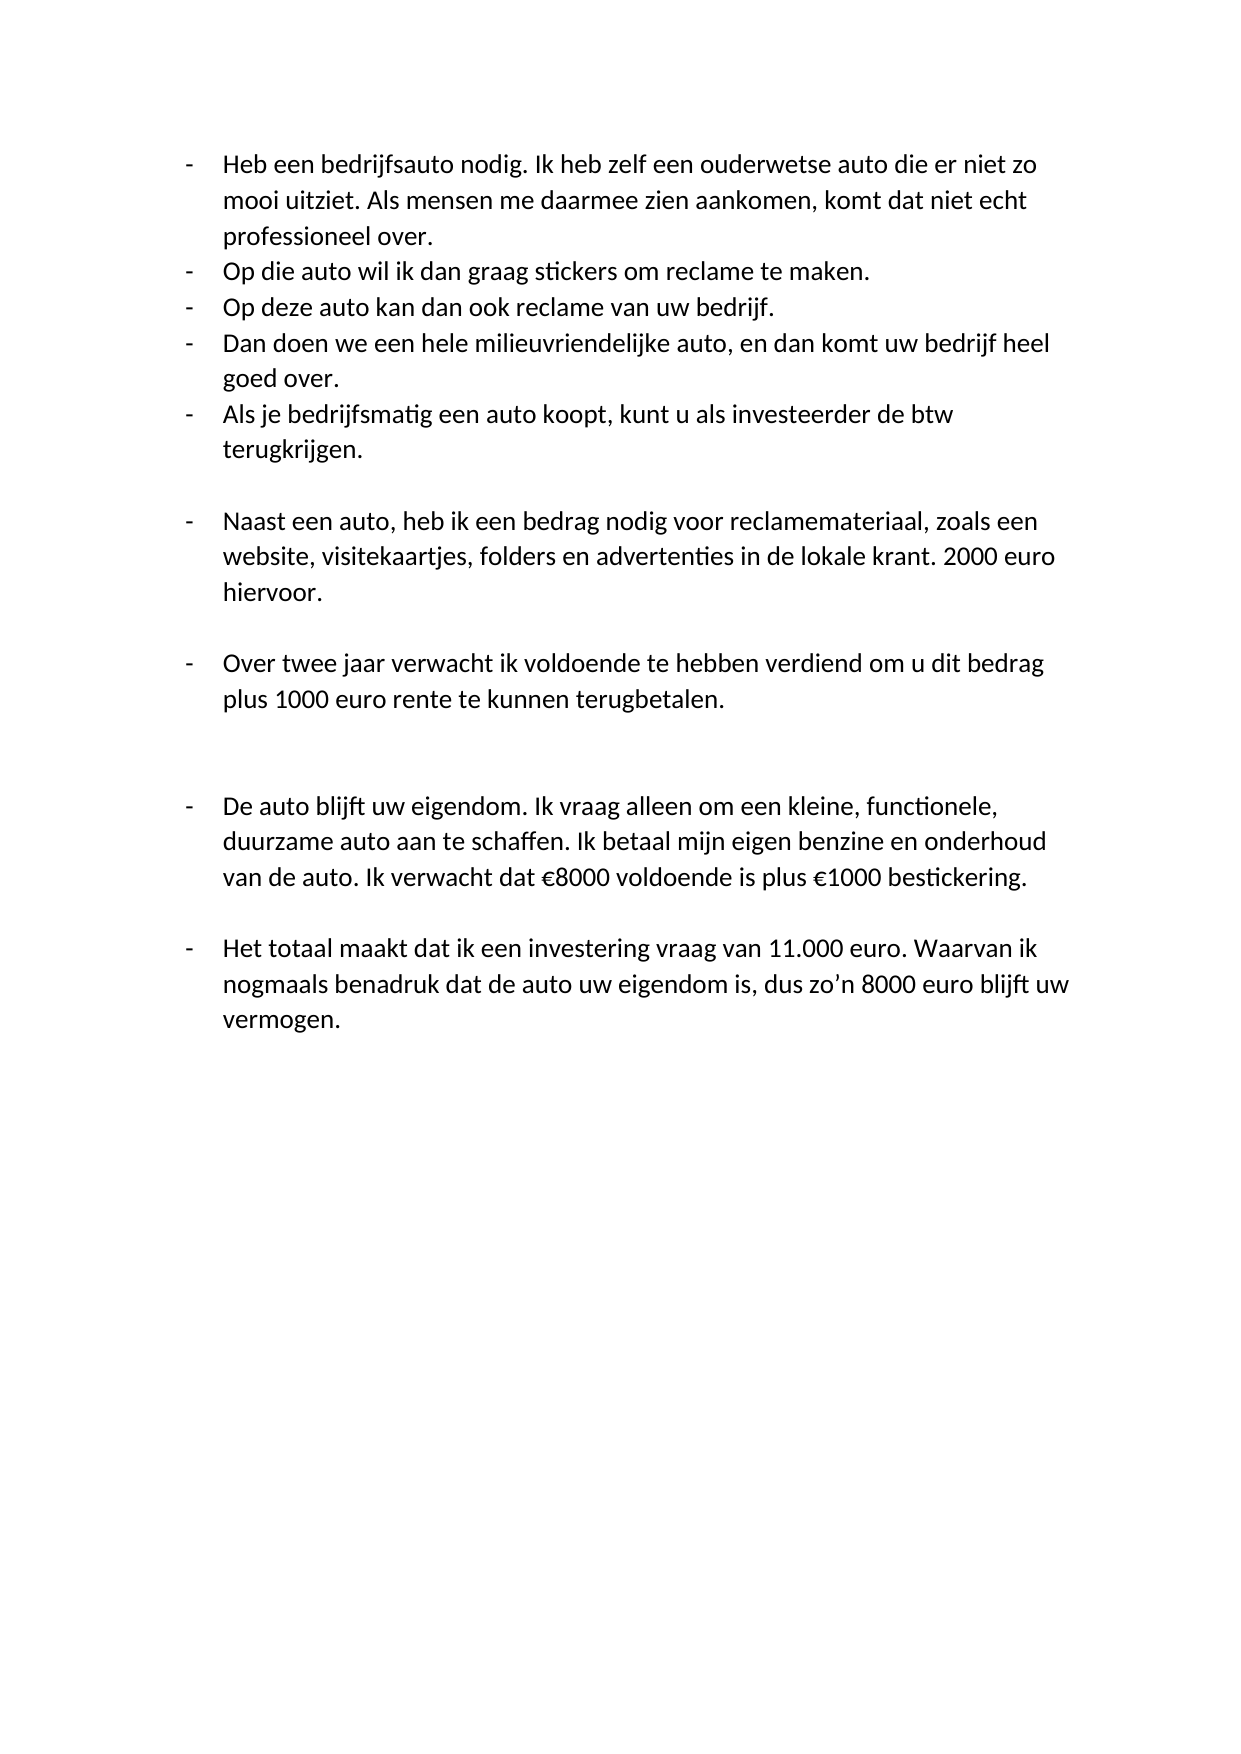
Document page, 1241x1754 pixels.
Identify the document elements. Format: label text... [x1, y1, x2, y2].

list Op die auto wil ik dan graag stickers om reclame te maken. [185, 254, 1093, 287]
list Naast een auto, heb ik een bedrag nodig voor reclamemateriaal, zoals een website, visitekaartjes, folders en advertenties in de lokale krant. 2000 euro hiervoor. [185, 504, 1093, 608]
list Over twee jaar verwacht ik voldoende te hebben verdiend om u dit bedrag plus 1000 euro rente te kunnen terugbetalen. [185, 646, 1093, 715]
list Dan doen we een hele milieuvriendelijke auto, en dan komt uw bedrijf heel goed over. [185, 326, 1093, 394]
list Op deze auto kan dan ook reclame van uw bedrijf. [185, 290, 1093, 323]
list De auto blijft uw eigendom. Ik vraag alleen om een kleine, functionele, duurzame auto aan te schaffen. Ik betaal mijn eigen benzine en onderhoud van de auto. Ik verwacht dat €8000 voldoende is plus €1000 bestickering. [185, 789, 1093, 893]
list Heb een bedrijfsauto nodig. Ik heb zelf een ouderwetse auto die er niet zo mooi uitziet. Als mensen me daarmee zien aankomen, komt dat niet echt professioneel over. [185, 148, 1093, 252]
list Het totaal maakt dat ik een investering vraag van 11.000 euro. Waarvan ik nogmaals benadruk dat de auto uw eigendom is, dus zo’n 8000 euro blijft uw vermogen. [185, 931, 1093, 1036]
list Als je bedrijfsmatig een auto koopt, kunt u als investeerder de btw terugkrijgen. [185, 397, 1093, 466]
